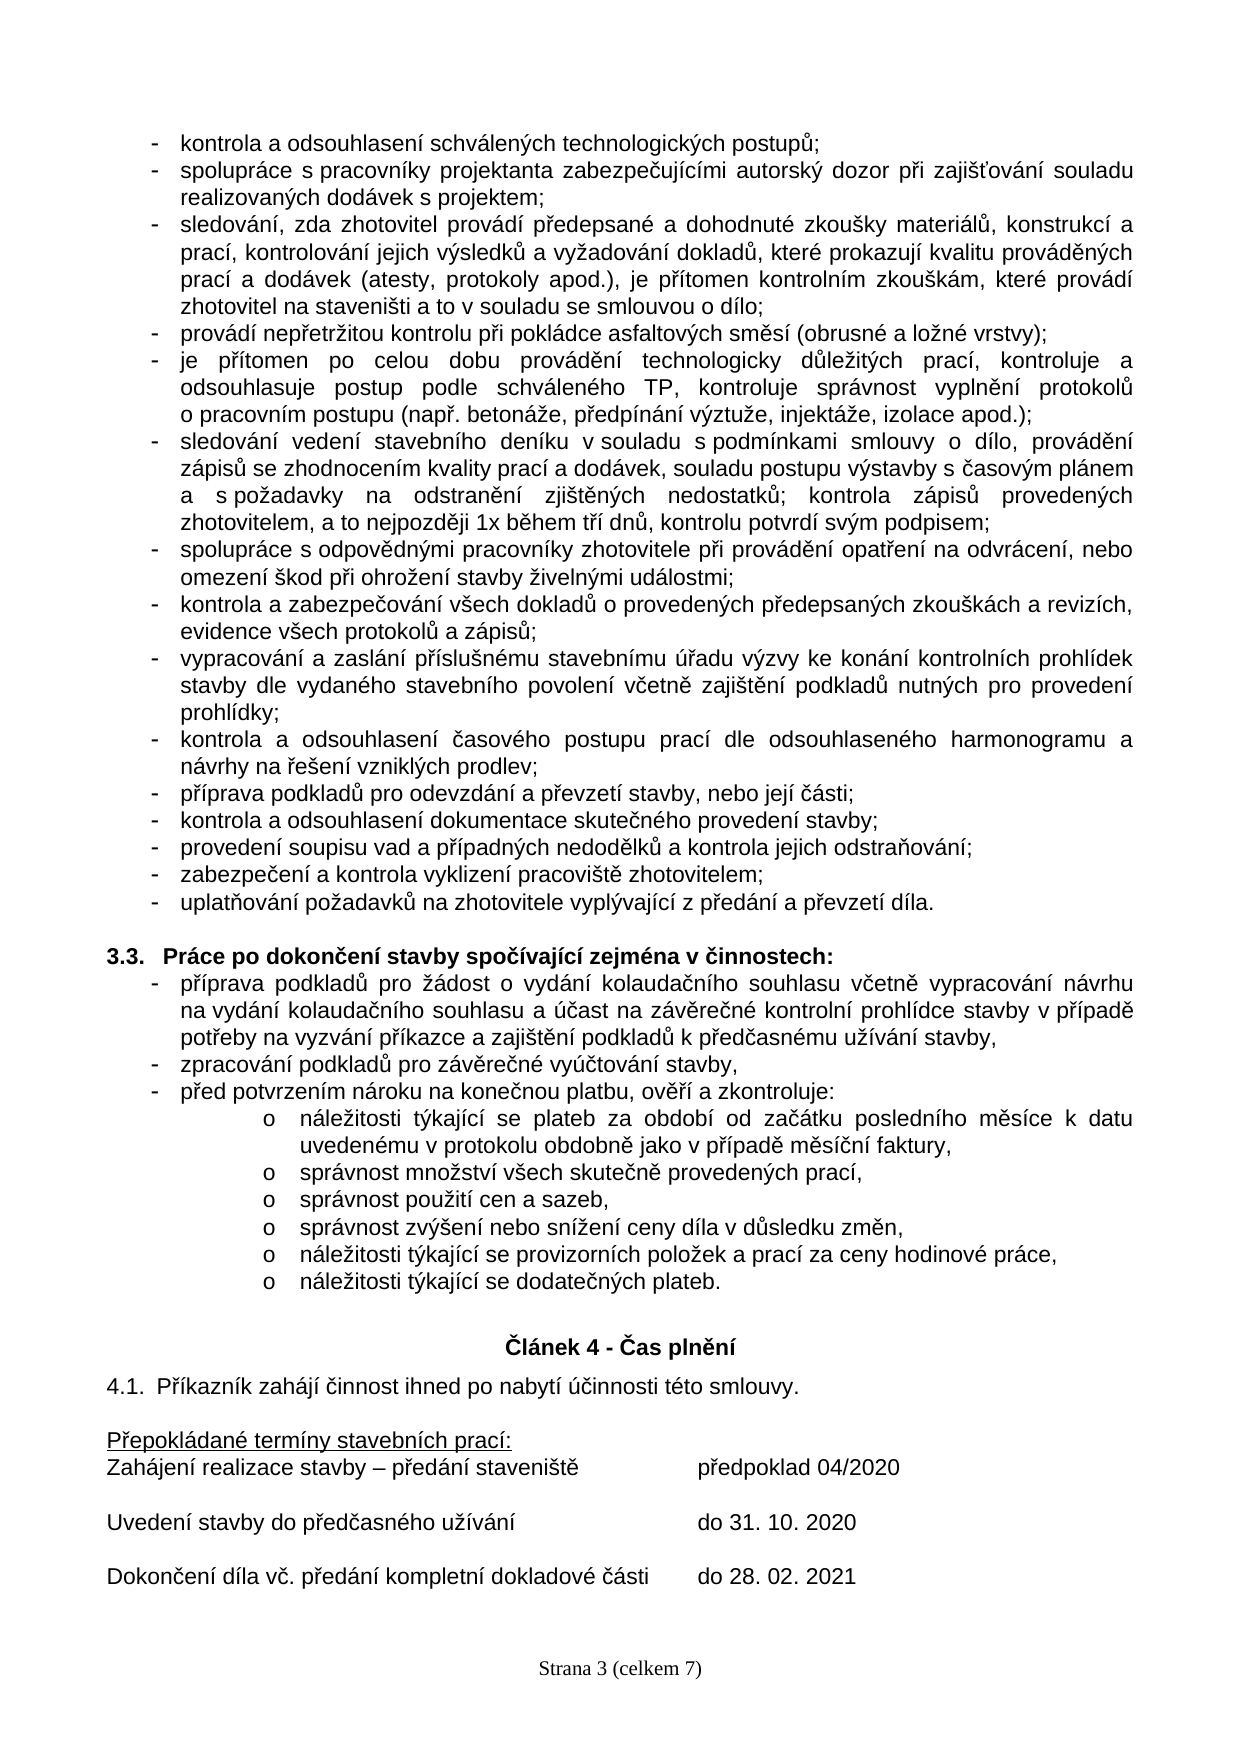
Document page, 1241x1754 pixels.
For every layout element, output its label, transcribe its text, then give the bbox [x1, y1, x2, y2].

list spolupráce s pracovníky projektanta zabezpečujícími autorský dozor při zajišťování souladu realizovaných dodávek s projektem; [151, 157, 1134, 211]
list náležitosti týkající se provizorních položek a prací za ceny hodinové práce, [262, 1240, 1134, 1267]
list zpracování podkladů pro závěrečné vyúčtování stavby, [151, 1051, 1134, 1078]
list kontrola a odsouhlasení schválených technologických postupů; [151, 130, 1134, 157]
list zabezpečení a kontrola vyklizení pracoviště zhotovitelem; [151, 861, 1134, 888]
list příprava podkladů pro odevzdání a převzetí stavby, nebo její části; [151, 780, 1134, 807]
text Přepokládané termíny stavebních prací: [106, 1427, 1134, 1454]
list sledování, zda zhotovitel provádí předepsané a dohodnuté zkoušky materiálů, konstrukcí a prací, kontrolování jejich výsledků a vyžadování dokladů, které prokazují kvalitu prováděných prací a dodávek (atesty, protokoly apod.), je přítomen kontrolním zkouškám, které provádí zhotovitel na staveništi a to v souladu se smlouvou o dílo; [151, 211, 1134, 319]
list kontrola a odsouhlasení dokumentace skutečného provedení stavby; [151, 807, 1134, 834]
text Uvedení stavby do předčasného užívání do 31. 10. 2020 [106, 1508, 1134, 1535]
list před potvrzením nároku na konečnou platbu, ověří a zkontroluje: [151, 1078, 1134, 1105]
text Dokončení díla vč. předání kompletní dokladové části do 28. 02. 2021 [106, 1562, 1134, 1589]
list příprava podkladů pro žádost o vydání kolaudačního souhlasu včetně vypracování návrhu na vydání kolaudačního souhlasu a účast na závěrečné kontrolní prohlídce stavby v případě potřeby na vyzvání příkazce a zajištění podkladů k předčasnému užívání stavby, [151, 969, 1134, 1051]
text Zahájení realizace stavby – předání staveniště předpoklad 04/2020 [106, 1454, 1134, 1481]
list uplatňování požadavků na zhotovitele vyplývající z předání a převzetí díla. [151, 888, 1134, 915]
list Práce po dokončení stavby spočívající zejména v činnostech: [106, 942, 1134, 969]
list kontrola a odsouhlasení časového postupu prací dle odsouhlaseného harmonogramu a návrhy na řešení vzniklých prodlev; [151, 726, 1134, 780]
list správnost množství všech skutečně provedených prací, [262, 1159, 1134, 1186]
list náležitosti týkající se plateb za období od začátku posledního měsíce k datu uvedenému v protokolu obdobně jako v případě měsíční faktury, [262, 1105, 1134, 1159]
list sledování vedení stavebního deníku v souladu s podmínkami smlouvy o dílo, provádění zápisů se zhodnocením kvality prací a dodávek, souladu postupu výstavby s časovým plánem a s požadavky na odstranění zjištěných nedostatků; kontrola zápisů provedených zhotovitelem, a to nejpozději 1x během tří dnů, kontrolu potvrdí svým podpisem; [151, 428, 1134, 536]
list správnost použití cen a sazeb, [262, 1186, 1134, 1213]
list kontrola a zabezpečování všech dokladů o provedených předepsaných zkouškách a revizích, evidence všech protokolů a zápisů; [151, 590, 1134, 644]
list Příkazník zahájí činnost ihned po nabytí účinnosti této smlouvy. [106, 1373, 1134, 1400]
list náležitosti týkající se dodatečných plateb. [262, 1267, 1134, 1294]
list správnost zvýšení nebo snížení ceny díla v důsledku změn, [262, 1213, 1134, 1240]
list spolupráce s odpovědnými pracovníky zhotovitele při provádění opatření na odvrácení, nebo omezení škod při ohrožení stavby živelnými událostmi; [151, 536, 1134, 590]
text Článek 4 - Čas plnění [106, 1333, 1134, 1360]
list je přítomen po celou dobu provádění technologicky důležitých prací, kontroluje a odsouhlasuje postup podle schváleného TP, kontroluje správnost vyplnění protokolů o pracovním postupu (např. betonáže, předpínání výztuže, injektáže, izolace apod.); [151, 347, 1134, 428]
list provedení soupisu vad a případných nedodělků a kontrola jejich odstraňování; [151, 834, 1134, 861]
list vypracování a zaslání příslušnému stavebnímu úřadu výzvy ke konání kontrolních prohlídek stavby dle vydaného stavebního povolení včetně zajištění podkladů nutných pro provedení prohlídky; [151, 644, 1134, 726]
list provádí nepřetržitou kontrolu při pokládce asfaltových směsí (obrusné a ložné vrstvy); [151, 319, 1134, 347]
